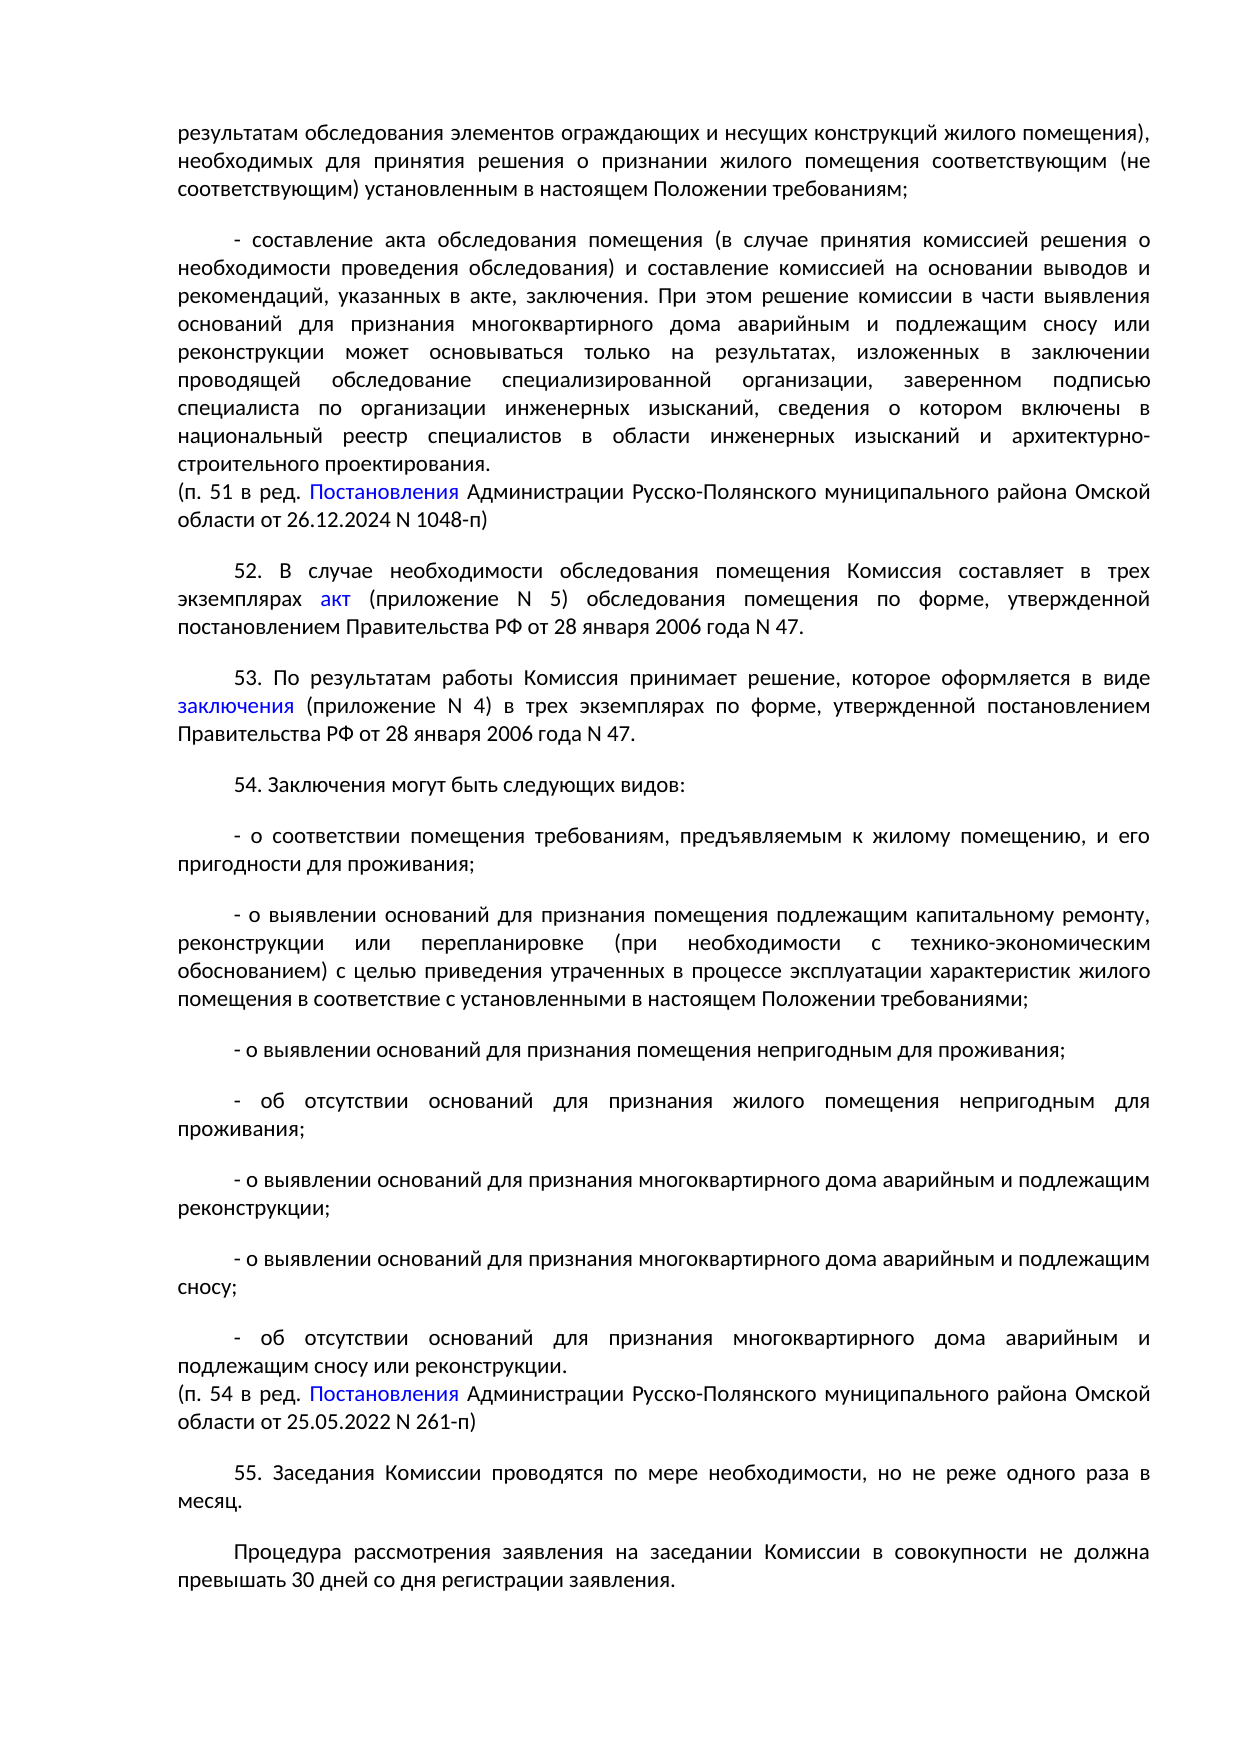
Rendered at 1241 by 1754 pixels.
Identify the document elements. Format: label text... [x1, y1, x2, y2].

text - составление акта обследования помещения (в случае принятия комиссией решения о необходимости проведения обследования) и составление комиссией на основании выводов и рекомендаций, указанных в акте, заключения. При этом решение комиссии в части выявления оснований для признания многоквартирного дома аварийным и подлежащим сносу или реконструкции может основываться только на результатах, изложенных в заключении проводящей обследование специализированной организации, заверенном подписью специалиста по организации инженерных изысканий, сведения о котором включены в национальный реестр специалистов в области инженерных изысканий и архитектурно-строительного проектирования. [177, 225, 1152, 477]
text (п. 51 в ред. Постановления Администрации Русско-Полянского муниципального района Омской области от 26.12.2024 N 1048-п) [177, 477, 1152, 533]
text 54. Заключения могут быть следующих видов: [177, 770, 1152, 798]
text - о выявлении оснований для признания многоквартирного дома аварийным и подлежащим сносу; [177, 1244, 1152, 1300]
text - о выявлении оснований для признания помещения подлежащим капитальному ремонту, реконструкции или перепланировке (при необходимости с технико-экономическим обоснованием) с целью приведения утраченных в процессе эксплуатации характеристик жилого помещения в соответствие с установленными в настоящем Положении требованиями; [177, 900, 1152, 1012]
text - о выявлении оснований для признания помещения непригодным для проживания; [177, 1035, 1152, 1063]
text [177, 118, 1152, 202]
text 52. В случае необходимости обследования помещения Комиссия составляет в трех экземплярах акт (приложение N 5) обследования помещения по форме, утвержденной постановлением Правительства РФ от 28 января 2006 года N 47. [177, 556, 1152, 640]
text 53. По результатам работы Комиссия принимает решение, которое оформляется в виде заключения (приложение N 4) в трех экземплярах по форме, утвержденной постановлением Правительства РФ от 28 января 2006 года N 47. [177, 663, 1152, 747]
text - об отсутствии оснований для признания жилого помещения непригодным для проживания; [177, 1086, 1152, 1142]
text - о выявлении оснований для признания многоквартирного дома аварийным и подлежащим реконструкции; [177, 1165, 1152, 1221]
text (п. 54 в ред. Постановления Администрации Русско-Полянского муниципального района Омской области от 25.05.2022 N 261-п) [177, 1379, 1152, 1435]
text 55. Заседания Комиссии проводятся по мере необходимости, но не реже одного раза в месяц. [177, 1458, 1152, 1514]
text - об отсутствии оснований для признания многоквартирного дома аварийным и подлежащим сносу или реконструкции. [177, 1323, 1152, 1379]
text - о соответствии помещения требованиям, предъявляемым к жилому помещению, и его пригодности для проживания; [177, 821, 1152, 877]
text Процедура рассмотрения заявления на заседании Комиссии в совокупности не должна превышать 30 дней со дня регистрации заявления. [177, 1537, 1152, 1593]
